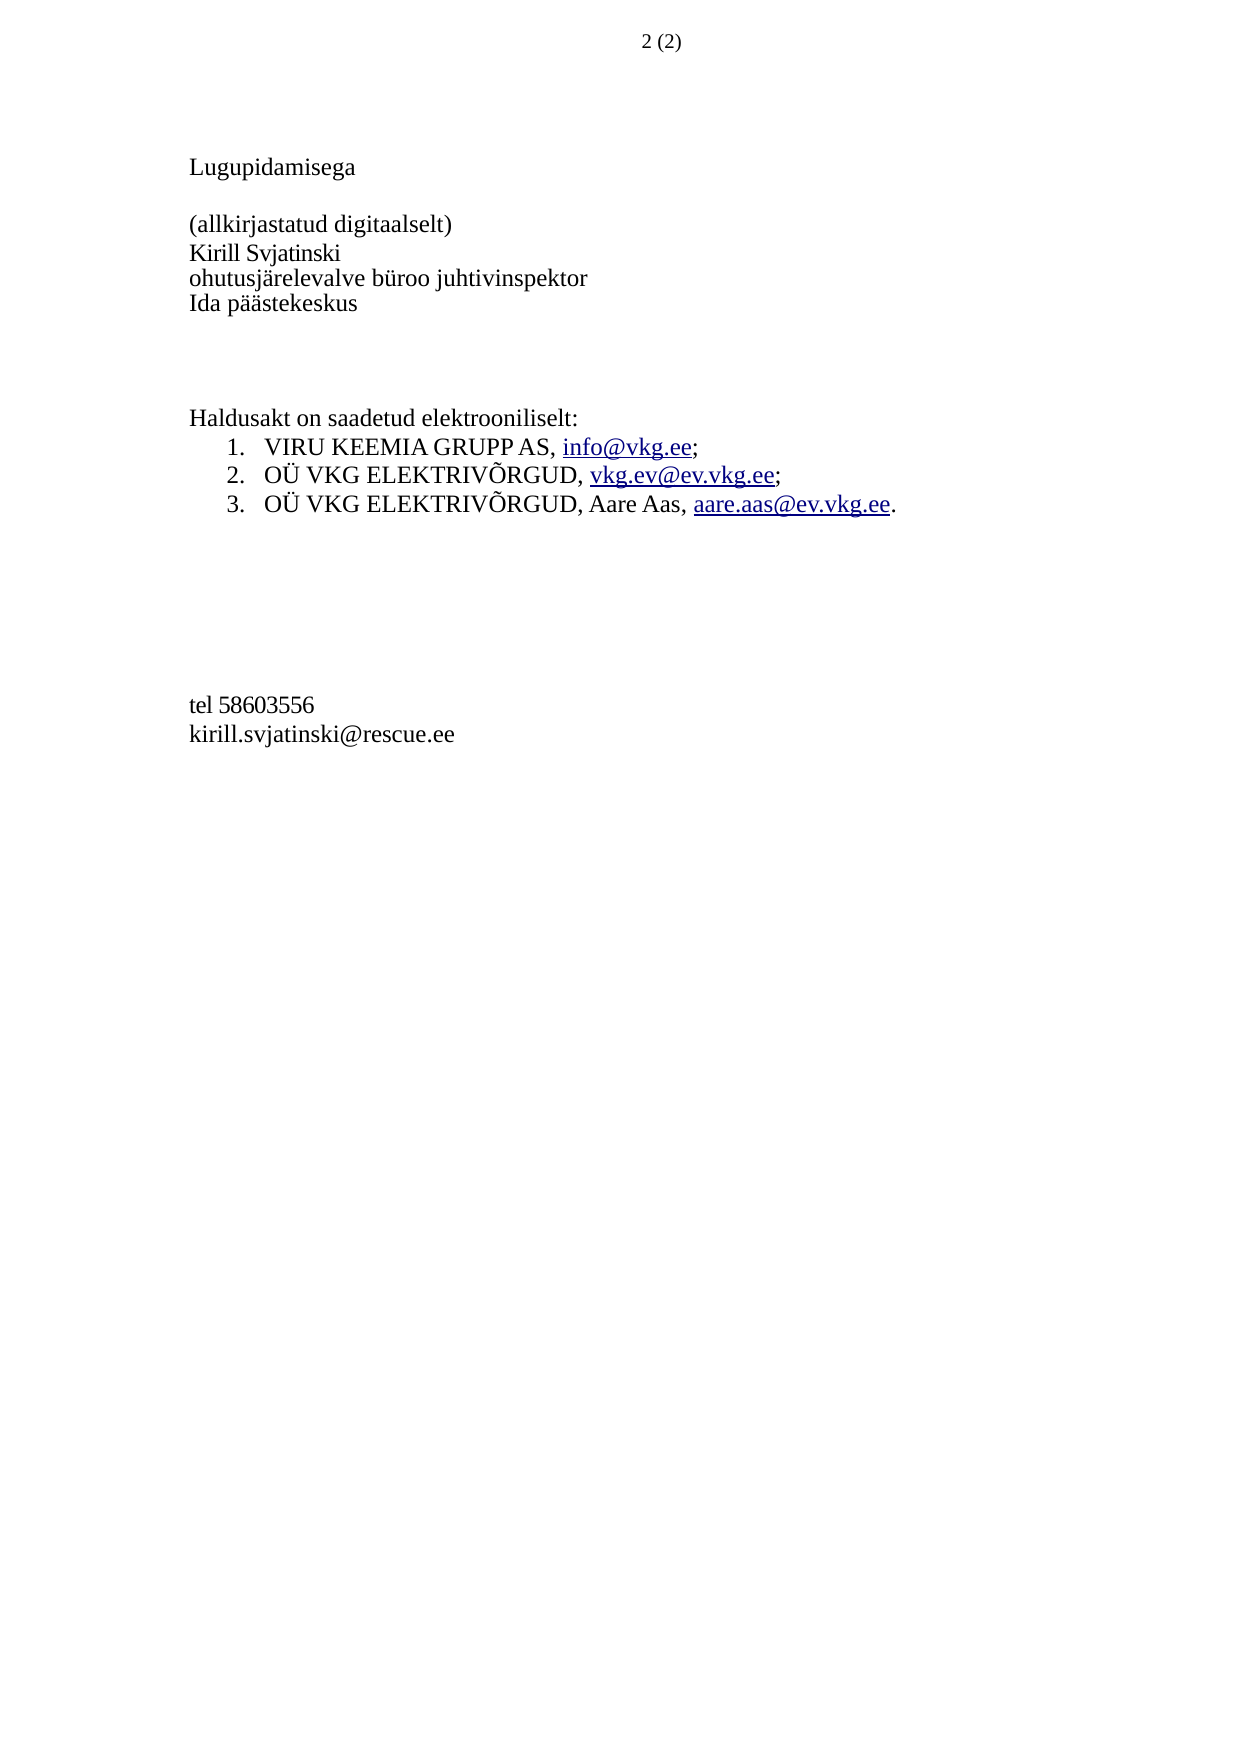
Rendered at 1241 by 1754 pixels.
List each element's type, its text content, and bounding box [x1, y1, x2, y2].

text ohutusjärelevalve büroo juhtivinspektor [189, 267, 1134, 292]
text Kirill Svjatinski [189, 238, 1134, 267]
text Lugupidamisega [189, 152, 1134, 181]
text (allkirjastatud digitaalselt) [189, 209, 1134, 238]
text tel 58603556 [189, 690, 1104, 719]
list OÜ VKG ELEKTRIVÕRGUD, vkg.ev@ev.vkg.ee; [226, 460, 1134, 489]
text Haldusakt on saadetud elektrooniliselt: [189, 403, 1134, 432]
text Ida päästekeskus [189, 292, 1134, 317]
list OÜ VKG ELEKTRIVÕRGUD, Aare Aas, aare.aas@ev.vkg.ee. [226, 489, 1134, 518]
text kirill.svjatinski@rescue.ee [189, 719, 1134, 748]
list VIRU KEEMIA GRUPP AS, info@vkg.ee; [226, 432, 1134, 460]
